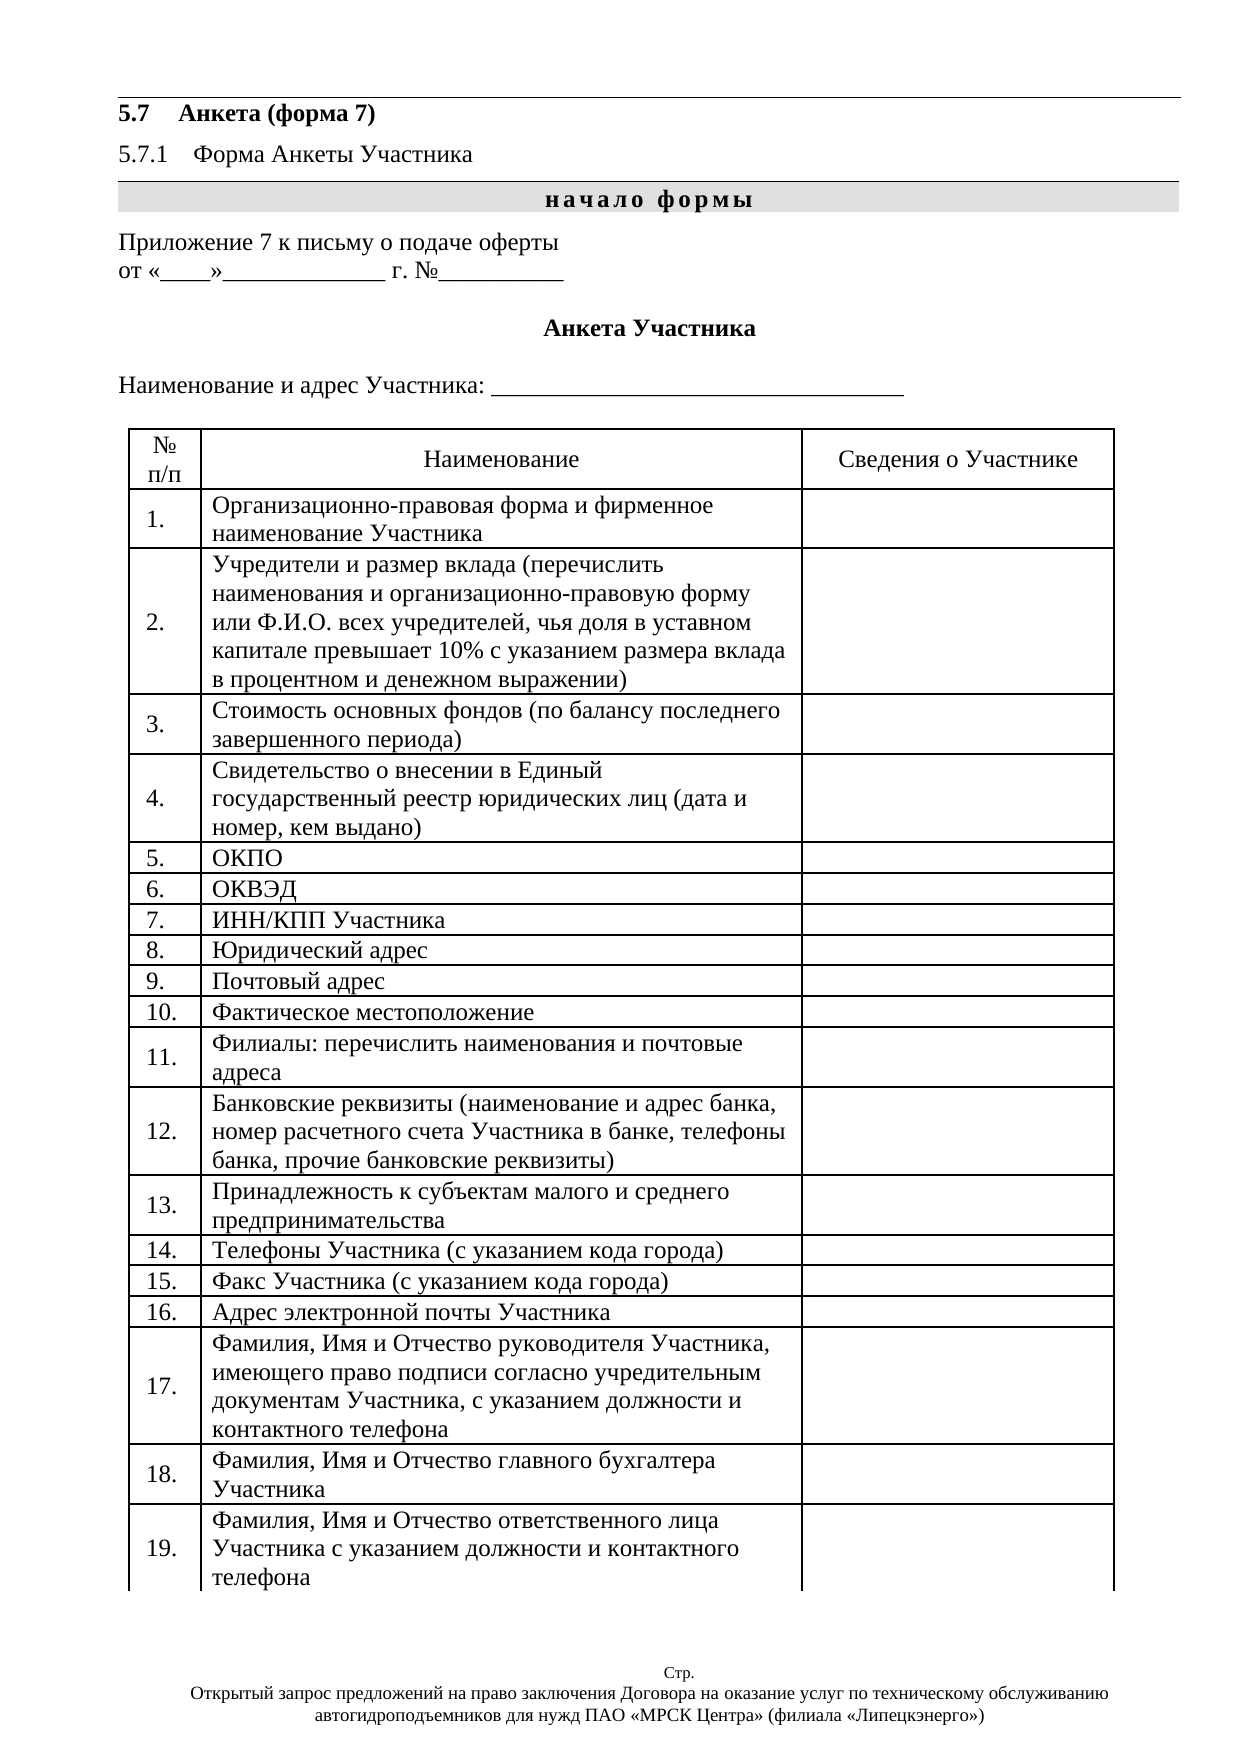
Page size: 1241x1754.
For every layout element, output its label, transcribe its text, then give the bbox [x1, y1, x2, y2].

table_cell Банковские реквизиты (наименование и адрес банка, номер расчетного счета Участника в банке, телефоны банка, прочие банковские реквизиты) [202, 1088, 801, 1174]
table_cell [130, 549, 200, 693]
table_cell [803, 695, 1113, 753]
table_cell Стоимость основных фондов (по балансу последнего завершенного периода) [202, 695, 801, 753]
table_cell [803, 966, 1113, 995]
table_cell [803, 1328, 1113, 1443]
table_cell ОКВЭД [202, 874, 801, 903]
table_header № п/п [130, 430, 200, 488]
table_cell Фамилия, Имя и Отчество руководителя Участника, имеющего право подписи согласно учредительным документам Участника, с указанием должности и контактного телефона [202, 1328, 801, 1443]
table_cell Факс Участника (с указанием кода города) [202, 1266, 801, 1295]
table_cell [130, 1028, 200, 1086]
table_cell [803, 549, 1113, 693]
table_cell [803, 997, 1113, 1026]
table_cell [803, 1088, 1113, 1174]
table_cell [130, 997, 200, 1026]
table_cell Фамилия, Имя и Отчество главного бухгалтера Участника [202, 1445, 801, 1503]
table_cell Фамилия, Имя и Отчество ответственного лица Участника с указанием должности и контактного телефона [202, 1505, 801, 1591]
table_cell [130, 874, 200, 903]
table_cell [130, 1236, 200, 1264]
table_cell [130, 1297, 200, 1326]
table_cell [803, 936, 1113, 964]
table_cell [803, 1266, 1113, 1295]
table_cell Почтовый адрес [202, 966, 801, 995]
table_cell Юридический адрес [202, 936, 801, 964]
text начало формы [118, 182, 1179, 212]
table_cell [130, 1266, 200, 1295]
table_cell [803, 1176, 1113, 1233]
text Наименование и адрес Участника: _________________________________ [118, 371, 1181, 399]
table_cell Организационно-правовая форма и фирменное наименование Участника [202, 490, 801, 547]
table_cell Телефоны Участника (с указанием кода города) [202, 1236, 801, 1264]
text Приложение 7 к письму о подаче оферты от «____»_____________ г. №__________ [118, 227, 1181, 284]
table_cell [803, 1236, 1113, 1264]
table_cell [130, 905, 200, 933]
table_cell [803, 1445, 1113, 1503]
table_cell [130, 966, 200, 995]
table_cell Фактическое местоположение [202, 997, 801, 1026]
table_cell Учредители и размер вклада (перечислить наименования и организационно-правовую форму или Ф.И.О. всех учредителей, чья доля в уставном капитале превышает 10% с указанием размера вклада в процентном и денежном выражении) [202, 549, 801, 693]
table_cell ОКПО [202, 843, 801, 872]
subtitle Анкета (форма 7) [118, 98, 1181, 127]
table_cell [130, 1328, 200, 1443]
text Анкета Участника [118, 313, 1181, 342]
table_cell [803, 843, 1113, 872]
table_cell [130, 1505, 200, 1591]
table_cell [130, 1088, 200, 1174]
table_cell [803, 1505, 1113, 1591]
table_cell Адрес электронной почты Участника [202, 1297, 801, 1326]
table_cell Филиалы: перечислить наименования и почтовые адреса [202, 1028, 801, 1086]
table_cell [130, 755, 200, 841]
table_cell ИНН/КПП Участника [202, 905, 801, 933]
table_cell [803, 874, 1113, 903]
table_cell [803, 1028, 1113, 1086]
table_cell [130, 1176, 200, 1233]
table_cell [803, 755, 1113, 841]
table_cell [803, 490, 1113, 547]
table_cell [130, 490, 200, 547]
table_cell Свидетельство о внесении в Единый государственный реестр юридических лиц (дата и номер, кем выдано) [202, 755, 801, 841]
table_cell [130, 936, 200, 964]
table_cell [130, 1445, 200, 1503]
table_header Наименование [202, 430, 801, 488]
table_header Сведения о Участнике [803, 430, 1113, 488]
table_cell [803, 1297, 1113, 1326]
table_cell [130, 695, 200, 753]
table_cell [130, 843, 200, 872]
subtitle Форма Анкеты Участника [118, 139, 1181, 168]
table_cell [803, 905, 1113, 933]
table_cell Принадлежность к субъектам малого и среднего предпринимательства [202, 1176, 801, 1233]
